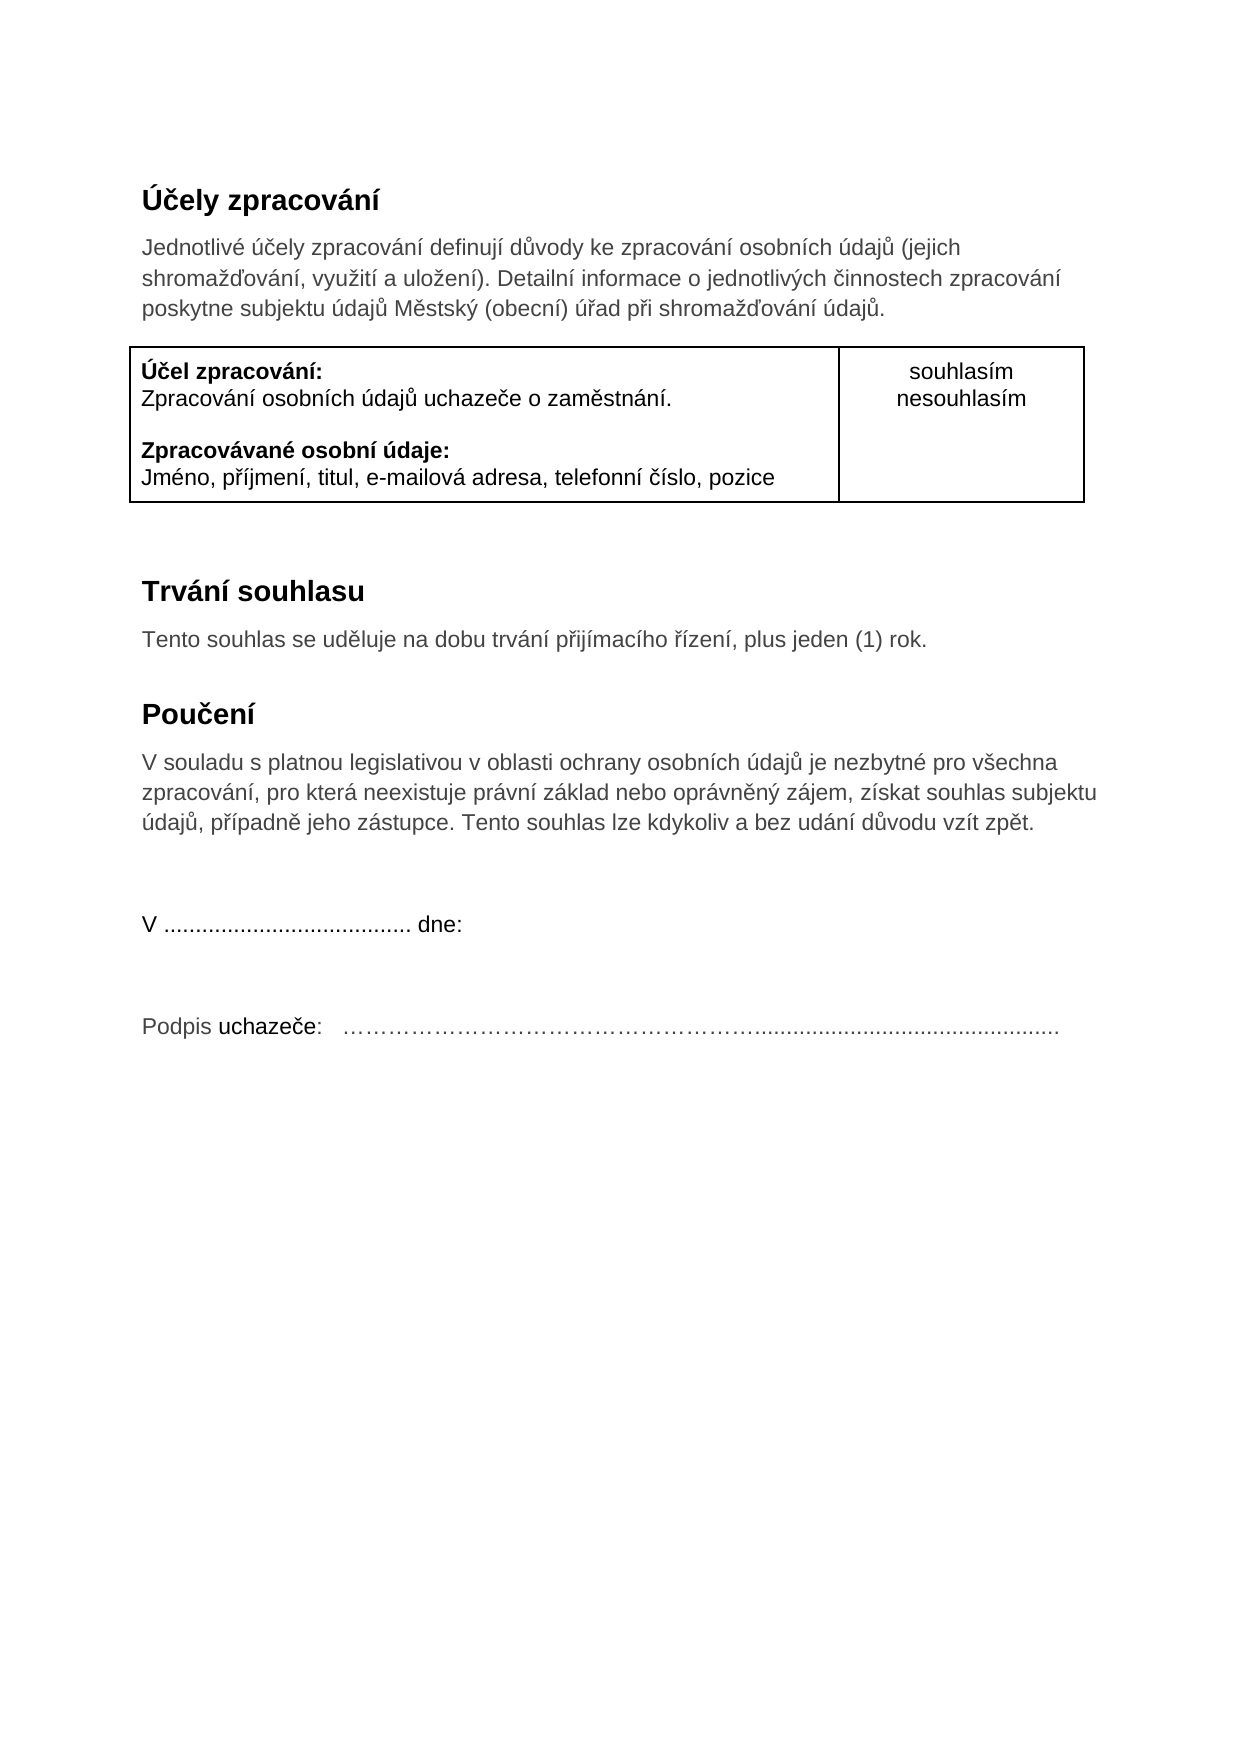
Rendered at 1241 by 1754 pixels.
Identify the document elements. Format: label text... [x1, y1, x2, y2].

text Podpis uchazeče: ………………………………………………................................................ [142, 1013, 1107, 1039]
text V souladu s platnou legislativou v oblasti ochrany osobních údajů je nezbytné pro všechna zpracování, pro která neexistuje právní základ nebo oprávněný zájem, získat souhlas subjektu údajů, případně jeho zástupce. Tento souhlas lze kdykoliv a bez udání důvodu vzít zpět. [142, 748, 1107, 835]
text V ....................................... dne: [142, 911, 1107, 937]
text Trvání souhlasu [142, 574, 1107, 608]
text Poučení [142, 697, 1107, 731]
table_header Účel zpracování: Zpracování osobních údajů uchazeče o zaměstnání. Zpracovávané osobní údaje: Jméno, příjmení, titul, e-mailová adresa, telefonní číslo, pozice [131, 348, 838, 501]
text Jednotlivé účely zpracování definují důvody ke zpracování osobních údajů (jejich shromažďování, využití a uložení). Detailní informace o jednotlivých činnostech zpracování poskytne subjektu údajů Městský (obecní) úřad při shromažďování údajů. [142, 234, 1107, 321]
table_header souhlasím nesouhlasím [840, 348, 1083, 501]
text Tento souhlas se uděluje na dobu trvání přijímacího řízení, plus jeden (1) rok. [142, 626, 1107, 652]
text Účely zpracování [142, 183, 1107, 217]
